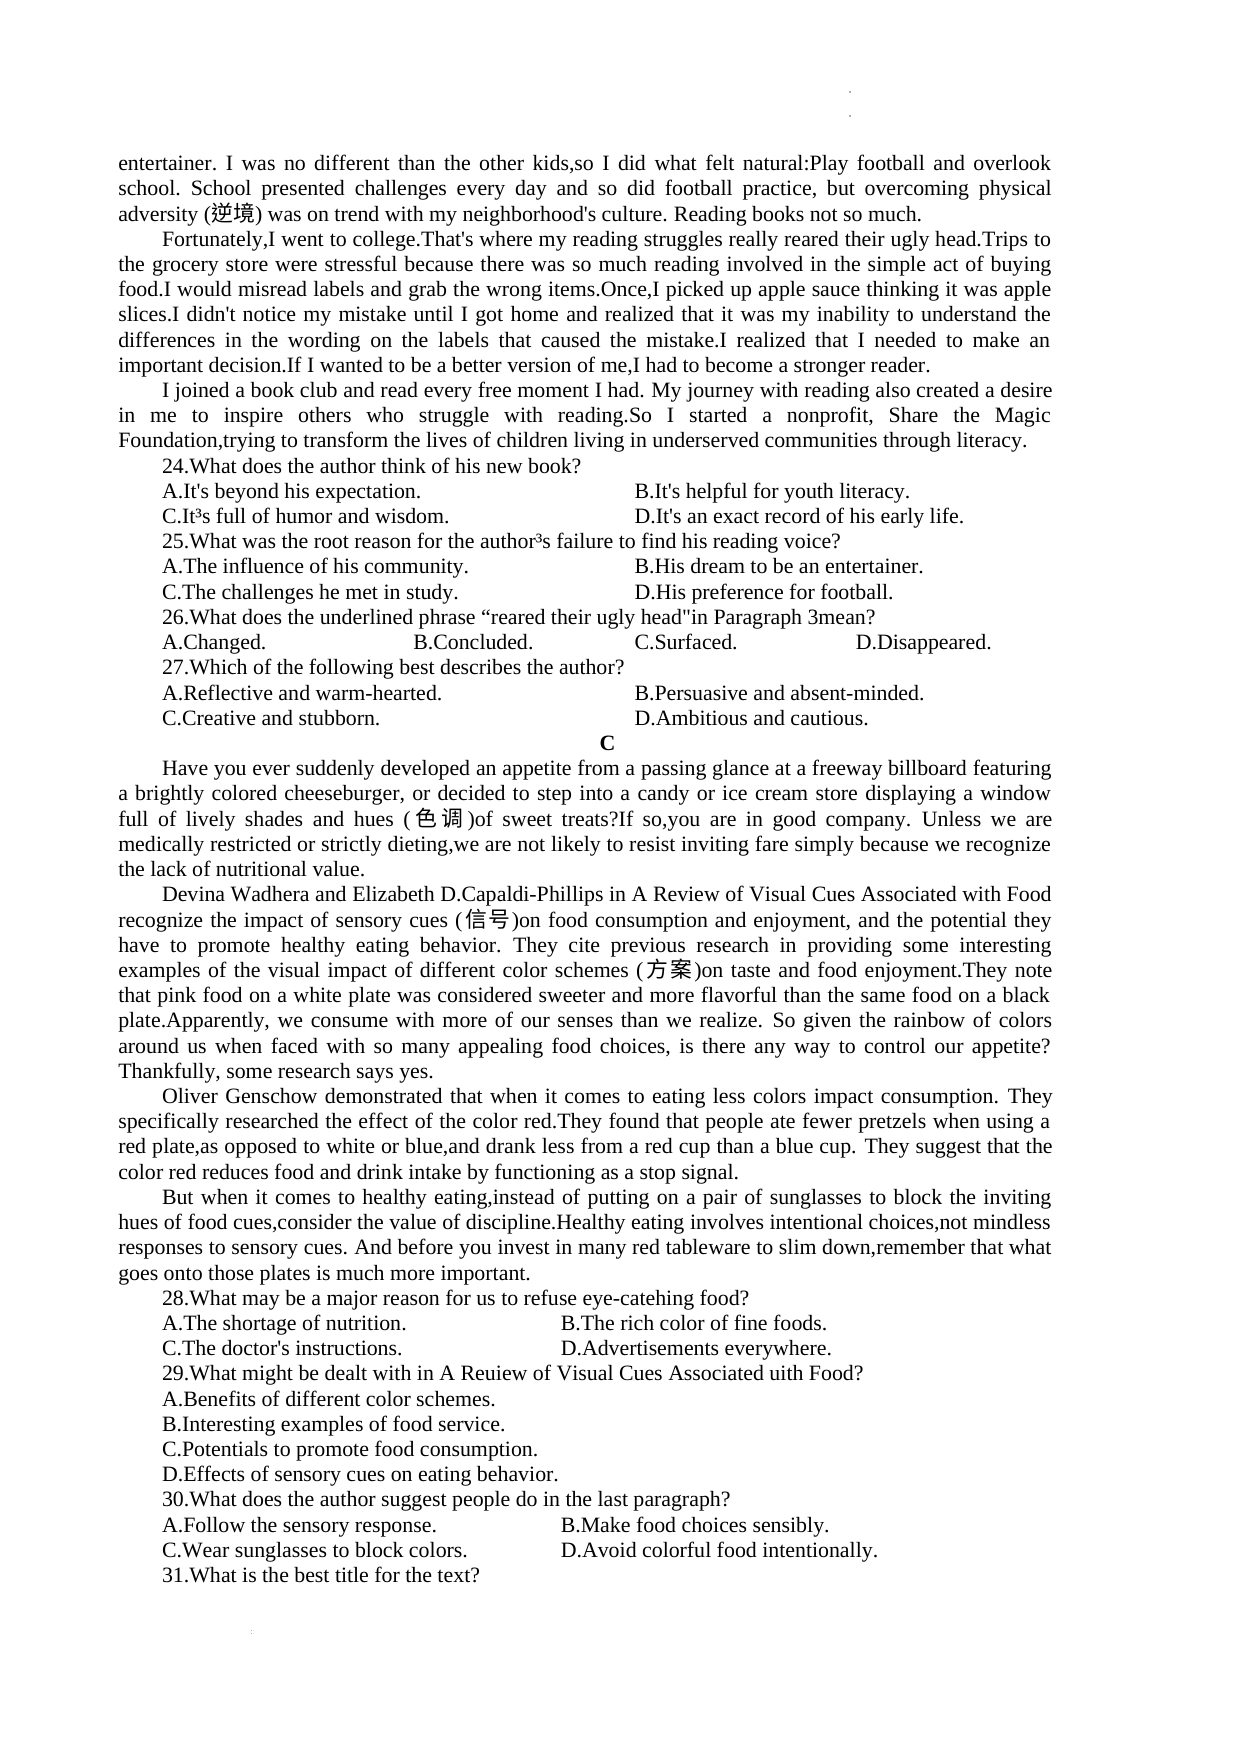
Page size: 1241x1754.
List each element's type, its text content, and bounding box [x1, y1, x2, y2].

text C.Wear sunglasses to block colors. D.Avoid colorful food intentionally. [118, 1537, 1053, 1562]
text D.Effects of sensory cues on eating behavior. [118, 1461, 1053, 1486]
text C.The doctor's instructions. D.Advertisements everywhere. [118, 1335, 1053, 1360]
text 24.What does the author think of his new book? [118, 453, 1053, 478]
text 25.What was the root reason for the author³s failure to find his reading voice? [118, 528, 1053, 553]
text But when it comes to healthy eating,instead of putting on a pair of sunglasses to block the inviting hues of food cues,consider the value of discipline.Healthy eating involves intentional choices,not mindless responses to sensory cues. And before you invest in many red tableware to slim down,remember that what goes onto those plates is much more important. [118, 1184, 1053, 1285]
text A.Changed. B.Concluded. C.Surfaced. D.Disappeared. [118, 629, 1053, 654]
text B.Interesting examples of food service. [118, 1411, 1053, 1436]
text I joined a book club and read every free moment I had. My journey with reading also created a desire in me to inspire others who struggle with reading.So I started a nonprofit, Share the Magic Foundation,trying to transform the lives of children living in underserved communities through literacy. [118, 377, 1053, 453]
text 29.What might be dealt with in A Reuiew of Visual Cues Associated uith Food? [118, 1360, 1053, 1386]
text Have you ever suddenly developed an appetite from a passing glance at a freeway billboard featuring a brightly colored cheeseburger, or decided to step into a candy or ice cream store displaying a window full of lively shades and hues (色调)of sweet treats?If so,you are in good company. Unless we are medically restricted or strictly dieting,we are not likely to resist inviting fare simply because we recognize the lack of nutritional value. [118, 755, 1053, 881]
text 31.What is the best title for the text? [118, 1562, 1053, 1587]
text A.It's beyond his expectation. B.It's helpful for youth literacy. [118, 478, 1053, 503]
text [118, 150, 1053, 226]
text Oliver Genschow demonstrated that when it comes to eating less colors impact consumption. They specifically researched the effect of the color red.They found that people ate fewer pretzels when using a red plate,as opposed to white or blue,and drank less from a red cup than a blue cup. They suggest that the color red reduces food and drink intake by functioning as a stop signal. [118, 1083, 1053, 1184]
text C.The challenges he met in study. D.His preference for football. [118, 579, 1053, 604]
text A.The influence of his community. B.His dream to be an entertainer. [118, 553, 1053, 579]
text A.Benefits of different color schemes. [118, 1386, 1053, 1411]
text C.Potentials to promote food consumption. [118, 1436, 1053, 1461]
text 28.What may be a major reason for us to refuse eye-catehing food? [118, 1285, 1053, 1310]
text Devina Wadhera and Elizabeth D.Capaldi-Phillips in A Review of Visual Cues Associated with Food recognize the impact of sensory cues (信号)on food consumption and enjoyment, and the potential they have to promote healthy eating behavior. They cite previous research in providing some interesting examples of the visual impact of different color schemes (方案)on taste and food enjoyment.They note that pink food on a white plate was considered sweeter and more flavorful than the same food on a black plate.Apparently, we consume with more of our senses than we realize. So given the rainbow of colors around us when faced with so many appealing food choices, is there any way to control our appetite?Thankfully, some research says yes. [118, 881, 1053, 1083]
text A.The shortage of nutrition. B.The rich color of fine foods. [118, 1310, 1053, 1335]
text A.Follow the sensory response. B.Make food choices sensibly. [118, 1512, 1053, 1537]
text C.It³s full of humor and wisdom. D.It's an exact record of his early life. [118, 503, 1053, 528]
text 27.Which of the following best describes the author? [118, 654, 1053, 679]
text C [118, 730, 1053, 755]
text Fortunately,I went to college.That's where my reading struggles really reared their ugly head.Trips to the grocery store were stressful because there was so much reading involved in the simple act of buying food.I would misread labels and grab the wrong items.Once,I picked up apple sauce thinking it was apple slices.I didn't notice my mistake until I got home and realized that it was my inability to understand the differences in the wording on the labels that caused the mistake.I realized that I needed to make an important decision.If I wanted to be a better version of me,I had to become a stronger reader. [118, 226, 1053, 377]
text 30.What does the author suggest people do in the last paragraph? [118, 1486, 1053, 1512]
text 26.What does the underlined phrase “reared their ugly head"in Paragraph 3mean? [118, 604, 1053, 629]
text A.Reflective and warm-hearted. B.Persuasive and absent-minded. [118, 679, 1053, 705]
text C.Creative and stubborn. D.Ambitious and cautious. [118, 705, 1053, 730]
